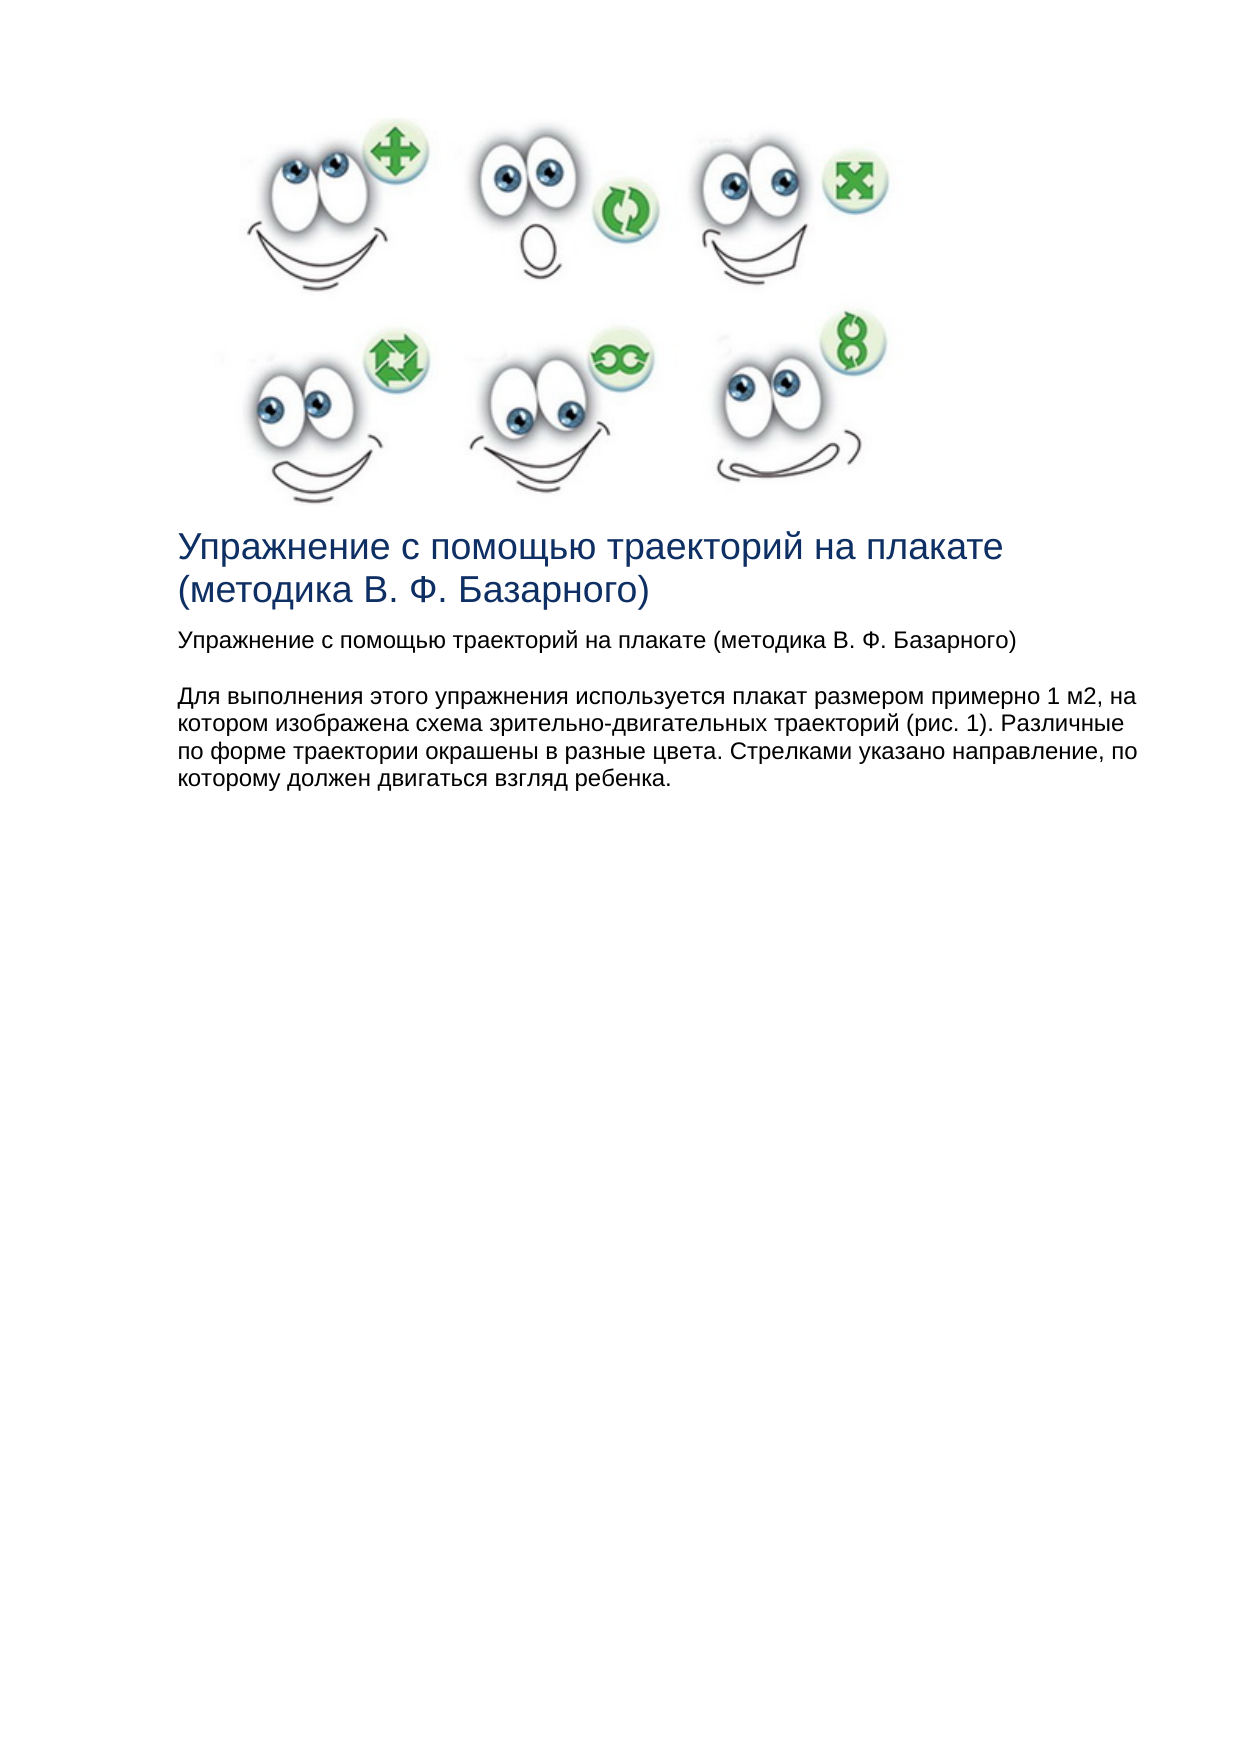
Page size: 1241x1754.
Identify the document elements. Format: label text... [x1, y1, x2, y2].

text Упражнение с помощью траекторий на плакате (методика В. Ф. Базарного) [177, 524, 1152, 611]
text Для выполнения этого упражнения используется плакат размером примерно 1 м2, на котором изображена схема зрительно-двигательных траекторий (рис. 1). Различные по форме траектории окрашены в разные цвета. Стрелками указано направление, по которому должен двигаться взгляд ребенка. [177, 654, 1152, 792]
text Упражнение с помощью траекторий на плакате (методика В. Ф. Базарного) [177, 626, 1152, 654]
picture [177, 118, 959, 506]
